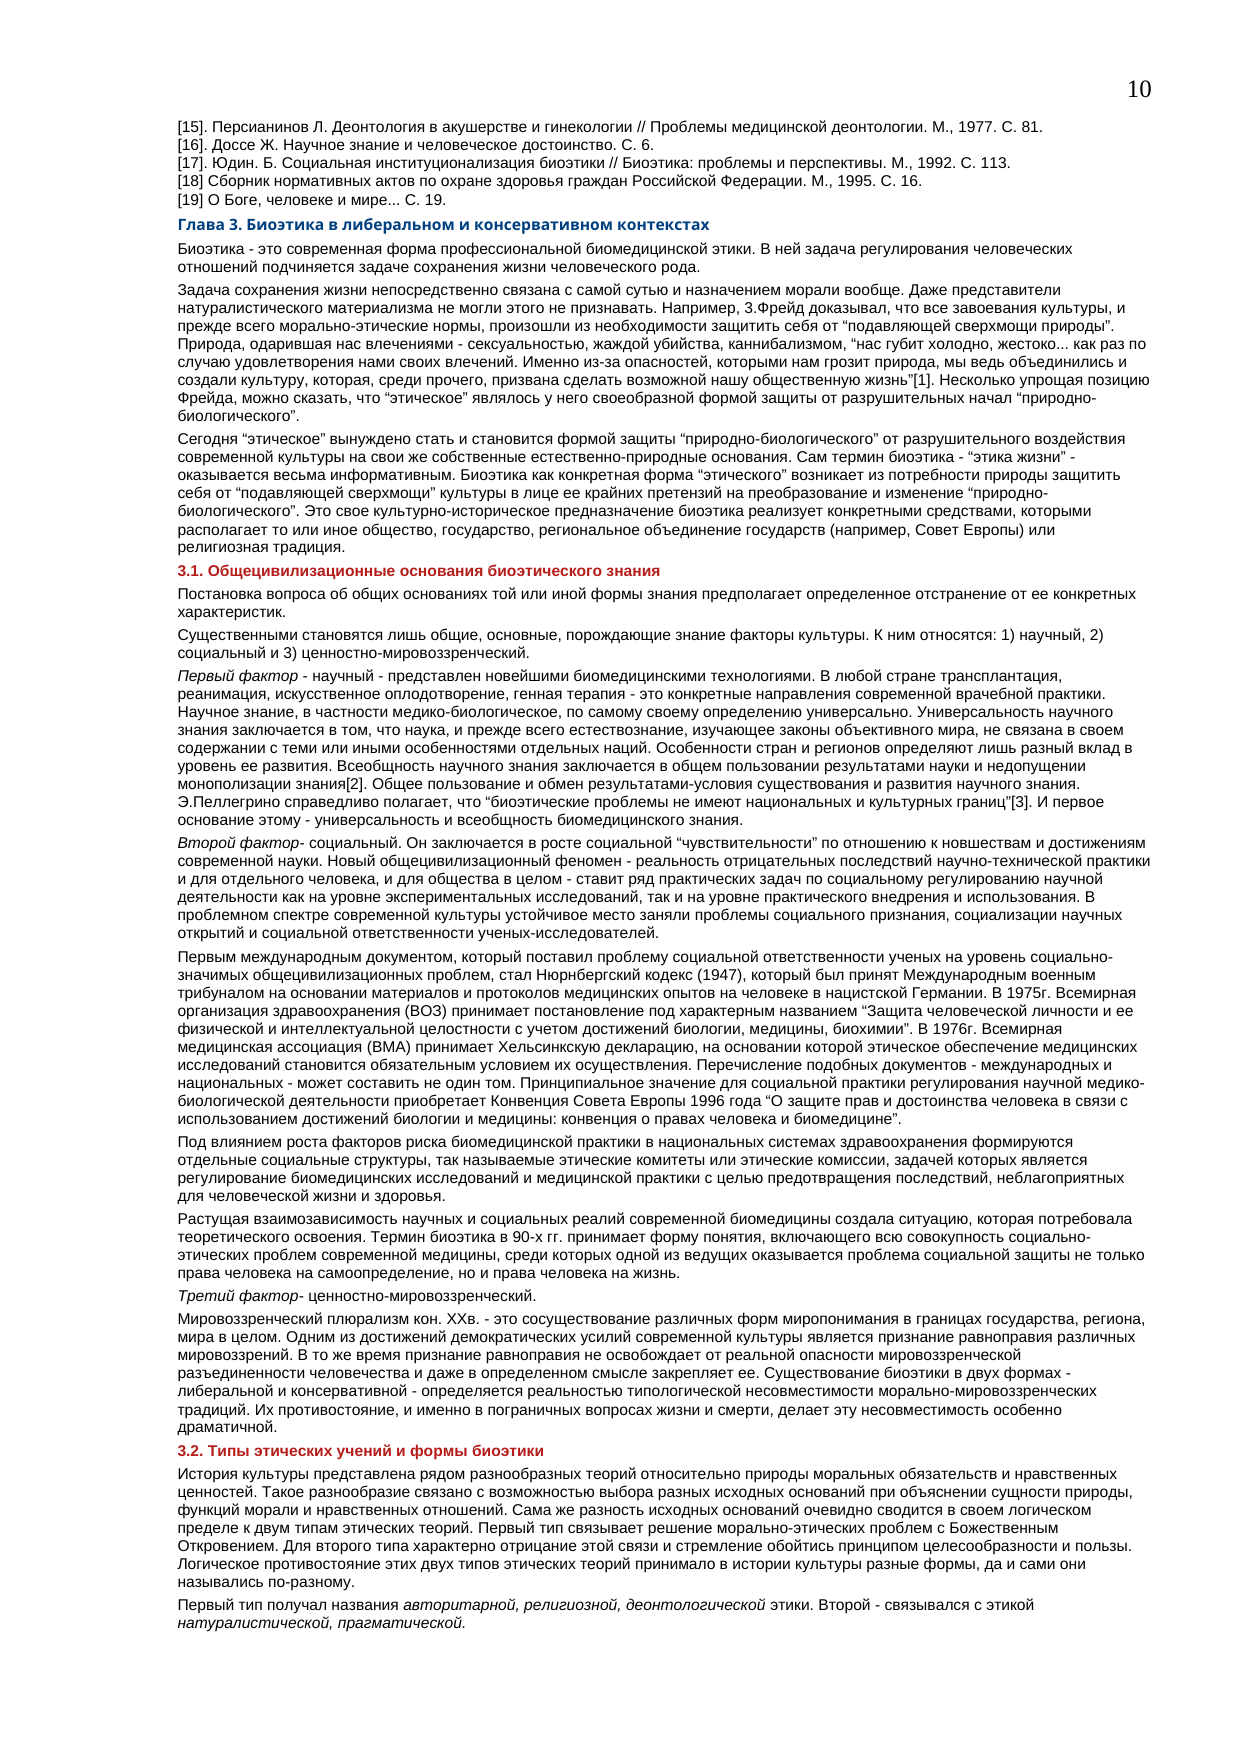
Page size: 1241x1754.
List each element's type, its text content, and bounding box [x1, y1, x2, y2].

text Глава 3. Биоэтика в либеральном и консервативном контекстах [177, 213, 1152, 234]
text Растущая взаимозависимость научных и социальных реалий современной биомедицины создала ситуацию, которая потребовала теоретического освоения. Термин биоэтика в 90-х гг. принимает форму понятия, включающего всю совокупность социально-этических проблем современной медицины, среди которых одной из ведущих оказывается проблема социальной защиты не только права человека на самоопределение, но и права человека на жизнь. [177, 1210, 1152, 1282]
text Первым международным документом, который поставил проблему социальной ответственности ученых на уровень социально-значимых общецивилизационных проблем, стал Нюрнбергский кодекс (1947), который был принят Международным военным трибуналом на основании материалов и протоколов медицинских опытов на человеке в нацистской Германии. В 1975г. Всемирная организация здравоохранения (ВОЗ) принимает постановление под характерным названием “Защита человеческой личности и ее физической и интеллектуальной целостности с учетом достижений биологии, медицины, биохимии”. В 1976г. Всемирная медицинская ассоциация (ВМА) принимает Хельсинкскую декларацию, на основании которой этическое обеспечение медицинских исследований становится обязательным условием их осуществления. Перечисление подобных документов - международных и национальных - может составить не один том. Принципиальное значение для социальной практики регулирования научной медико-биологической деятельности приобретает Конвенция Совета Европы 1996 года “О защите прав и достоинства человека в связи с использованием достижений биологии и медицины: конвенция о правах человека и биомедицине”. [177, 947, 1152, 1127]
text Постановка вопроса об общих основаниях той или иной формы знания предполагает определенное отстранение от ее конкретных характеристик. [177, 584, 1152, 621]
text Первый тип получал названия авторитарной, религиозной, деонтологической этики. Второй - связывался с этикой натуралистической, прагматической. [177, 1596, 1152, 1632]
text Существенными становятся лишь общие, основные, порождающие знание факторы культуры. К ним относятся: 1) научный, 2) социальный и 3) ценностно-мировоззренческий. [177, 626, 1152, 662]
text Второй фактор- социальный. Он заключается в росте социальной “чувствительности” по отношению к новшествам и достижениям современной науки. Новый общецивилизационный феномен - реальность отрицательных последствий научно-технической практики и для отдельного человека, и для общества в целом - ставит ряд практических задач по социальному регулированию научной деятельности как на уровне экспериментальных исследований, так и на уровне практического внедрения и использования. В проблемном спектре современной культуры устойчивое место заняли проблемы социального признания, социализации научных открытий и социальной ответственности ученых-исследователей. [177, 834, 1152, 942]
text Задача сохранения жизни непосредственно связана с самой сутью и назначением морали вообще. Даже представители натуралистического материализма не могли этого не признавать. Например, 3.Фрейд доказывал, что все завоевания культуры, и прежде всего морально-этические нормы, произошли из необходимости защитить себя от “подавляющей сверхмощи природы”. Природа, одарившая нас влечениями - сексуальностью, жаждой убийства, каннибализмом, “нас губит холодно, жестоко... как раз по случаю удовлетворения нами своих влечений. Именно из-за опасностей, которыми нам грозит природа, мы ведь объединились и создали культуру, которая, среди прочего, призвана сделать возможной нашу общественную жизнь”[1]. Несколько упрощая позицию Фрейда, можно сказать, что “этическое” являлось у него своеобразной формой защиты от разрушительных начал “природно-биологического”. [177, 281, 1152, 425]
text История культуры представлена рядом разнообразных теорий относительно природы моральных обязательств и нравственных ценностей. Такое разнообразие связано с возможностью выбора разных исходных оснований при объяснении сущности природы, функций морали и нравственных отношений. Сама же разность исходных оснований очевидно сводится в своем логическом пределе к двум типам этических теорий. Первый тип связывает решение морально-этических проблем с Божественным Откровением. Для второго типа характерно отрицание этой связи и стремление обойтись принципом целесообразности и пользы. Логическое противостояние этих двух типов этических теорий принимало в истории культуры разные формы, да и сами они назывались по-разному. [177, 1464, 1152, 1591]
text 3.1. Общецивилизационные основания биоэтического знания [177, 561, 1152, 579]
text Третий фактор- ценностно-мировоззренческий. [177, 1287, 1152, 1305]
text Под влиянием роста факторов риска биомедицинской практики в национальных системах здравоохранения формируются отдельные социальные структуры, так называемые этические комитеты или этические комиссии, задачей которых является регулирование биомедицинских исследований и медицинской практики с целью предотвращения последствий, неблагоприятных для человеческой жизни и здоровья. [177, 1133, 1152, 1205]
text 3.2. Типы этических учений и формы биоэтики [177, 1441, 1152, 1459]
text Биоэтика - это современная форма профессиональной биомедицинской этики. В ней задача регулирования человеческих отношений подчиняется задаче сохранения жизни человеческого рода. [177, 240, 1152, 276]
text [177, 118, 1152, 208]
text Первый фактор - научный - представлен новейшими биомедицинскими технологиями. В любой стране трансплантация, реанимация, искусственное оплодотворение, генная терапия - это конкретные направления современной врачебной практики. Научное знание, в частности медико-биологическое, по самому своему определению универсально. Универсальность научного знания заключается в том, что наука, и прежде всего естествознание, изучающее законы объективного мира, не связана в своем содержании с теми или иными особенностями отдельных наций. Особенности стран и регионов определяют лишь разный вклад в уровень ее развития. Всеобщность научного знания заключается в общем пользовании результатами науки и недопущении монополизации знания[2]. Общее пользование и обмен результатами-условия существования и развития научного знания. Э.Пеллегрино справедливо полагает, что “биоэтические проблемы не имеют национальных и культурных границ”[3]. И первое основание этому - универсальность и всеобщность биомедицинского знания. [177, 667, 1152, 829]
text Мировоззренческий плюрализм кон. XXв. - это сосуществование различных форм миропонимания в границах государства, региона, мира в целом. Одним из достижений демократических усилий современной культуры является признание равноправия различных мировоззрений. В то же время признание равноправия не освобождает от реальной опасности мировоззренческой разъединенности человечества и даже в определенном смысле закрепляет ее. Существование биоэтики в двух формах - либеральной и консервативной - определяется реальностью типологической несовместимости морально-мировоззренческих традиций. Их противостояние, и именно в пограничных вопросах жизни и смерти, делает эту несовместимость особенно драматичной. [177, 1310, 1152, 1436]
text Сегодня “этическое” вынуждено стать и становится формой защиты “природно-биологического” от разрушительного воздействия современной культуры на свои же собственные естественно-природные основания. Сам термин биоэтика - “этика жизни” - оказывается весьма информативным. Биоэтика как конкретная форма “этического” возникает из потребности природы защитить себя от “подавляющей сверхмощи” культуры в лице ее крайних претензий на преобразование и изменение “природно-биологического”. Это свое культурно-историческое предназначение биоэтика реализует конкретными средствами, которыми располагает то или иное общество, государство, региональное объединение государств (например, Совет Европы) или религиозная традиция. [177, 430, 1152, 556]
